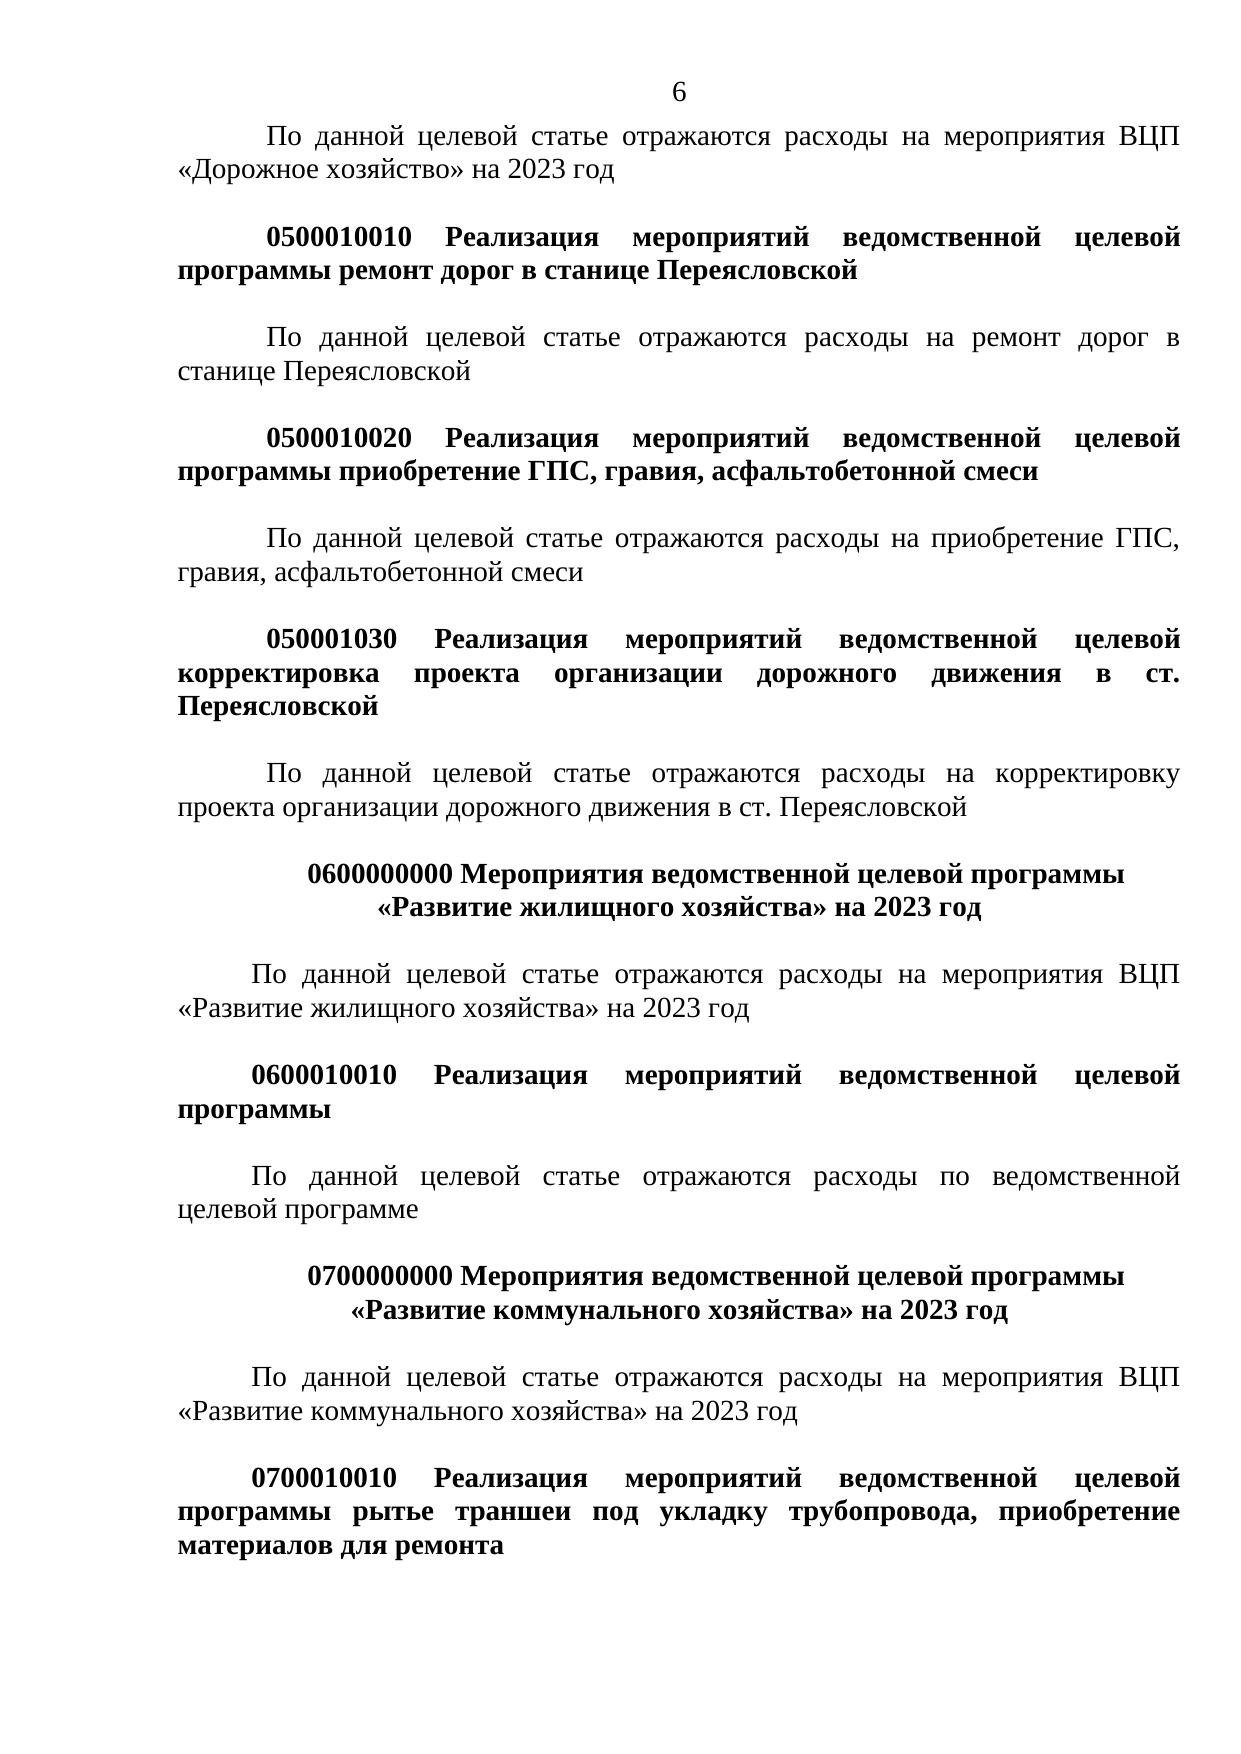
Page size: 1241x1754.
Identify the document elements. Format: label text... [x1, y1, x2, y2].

text По данной целевой статье отражаются расходы на мероприятия ВЦП «Развитие коммунального хозяйства» на 2023 год [177, 1359, 1181, 1426]
text 0500010020 Реализация мероприятий ведомственной целевой программы приобретение ГПС, гравия, асфальтобетонной смеси [177, 420, 1181, 487]
text 0500010010 Реализация мероприятий ведомственной целевой программы ремонт дорог в станице Переясловской [177, 219, 1181, 286]
text По данной целевой статье отражаются расходы на мероприятия ВЦП «Развитие жилищного хозяйства» на 2023 год [177, 957, 1181, 1024]
text 0600010010 Реализация мероприятий ведомственной целевой программы [177, 1057, 1181, 1124]
text 0700010010 Реализация мероприятий ведомственной целевой программы рытье траншеи под укладку трубопровода, приобретение материалов для ремонта [177, 1460, 1181, 1560]
text По данной целевой статье отражаются расходы на ремонт дорог в станице Переясловской [177, 319, 1181, 386]
text По данной целевой статье отражаются расходы на мероприятия ВЦП «Дорожное хозяйство» на 2023 год [177, 118, 1181, 185]
text По данной целевой статье отражаются расходы на приобретение ГПС, гравия, асфальтобетонной смеси [177, 521, 1181, 588]
text 0700000000 Мероприятия ведомственной целевой программы «Развитие коммунального хозяйства» на 2023 год [177, 1258, 1181, 1326]
text 050001030 Реализация мероприятий ведомственной целевой корректировка проекта организации дорожного движения в ст. Переяcловской [177, 621, 1181, 722]
text 0600000000 Мероприятия ведомственной целевой программы «Развитие жилищного хозяйства» на 2023 год [177, 856, 1181, 923]
text По данной целевой статье отражаются расходы на корректировку проекта организации дорожного движения в ст. Переяcловской [177, 755, 1181, 822]
text По данной целевой статье отражаются расходы по ведомственной целевой программе [177, 1158, 1181, 1225]
